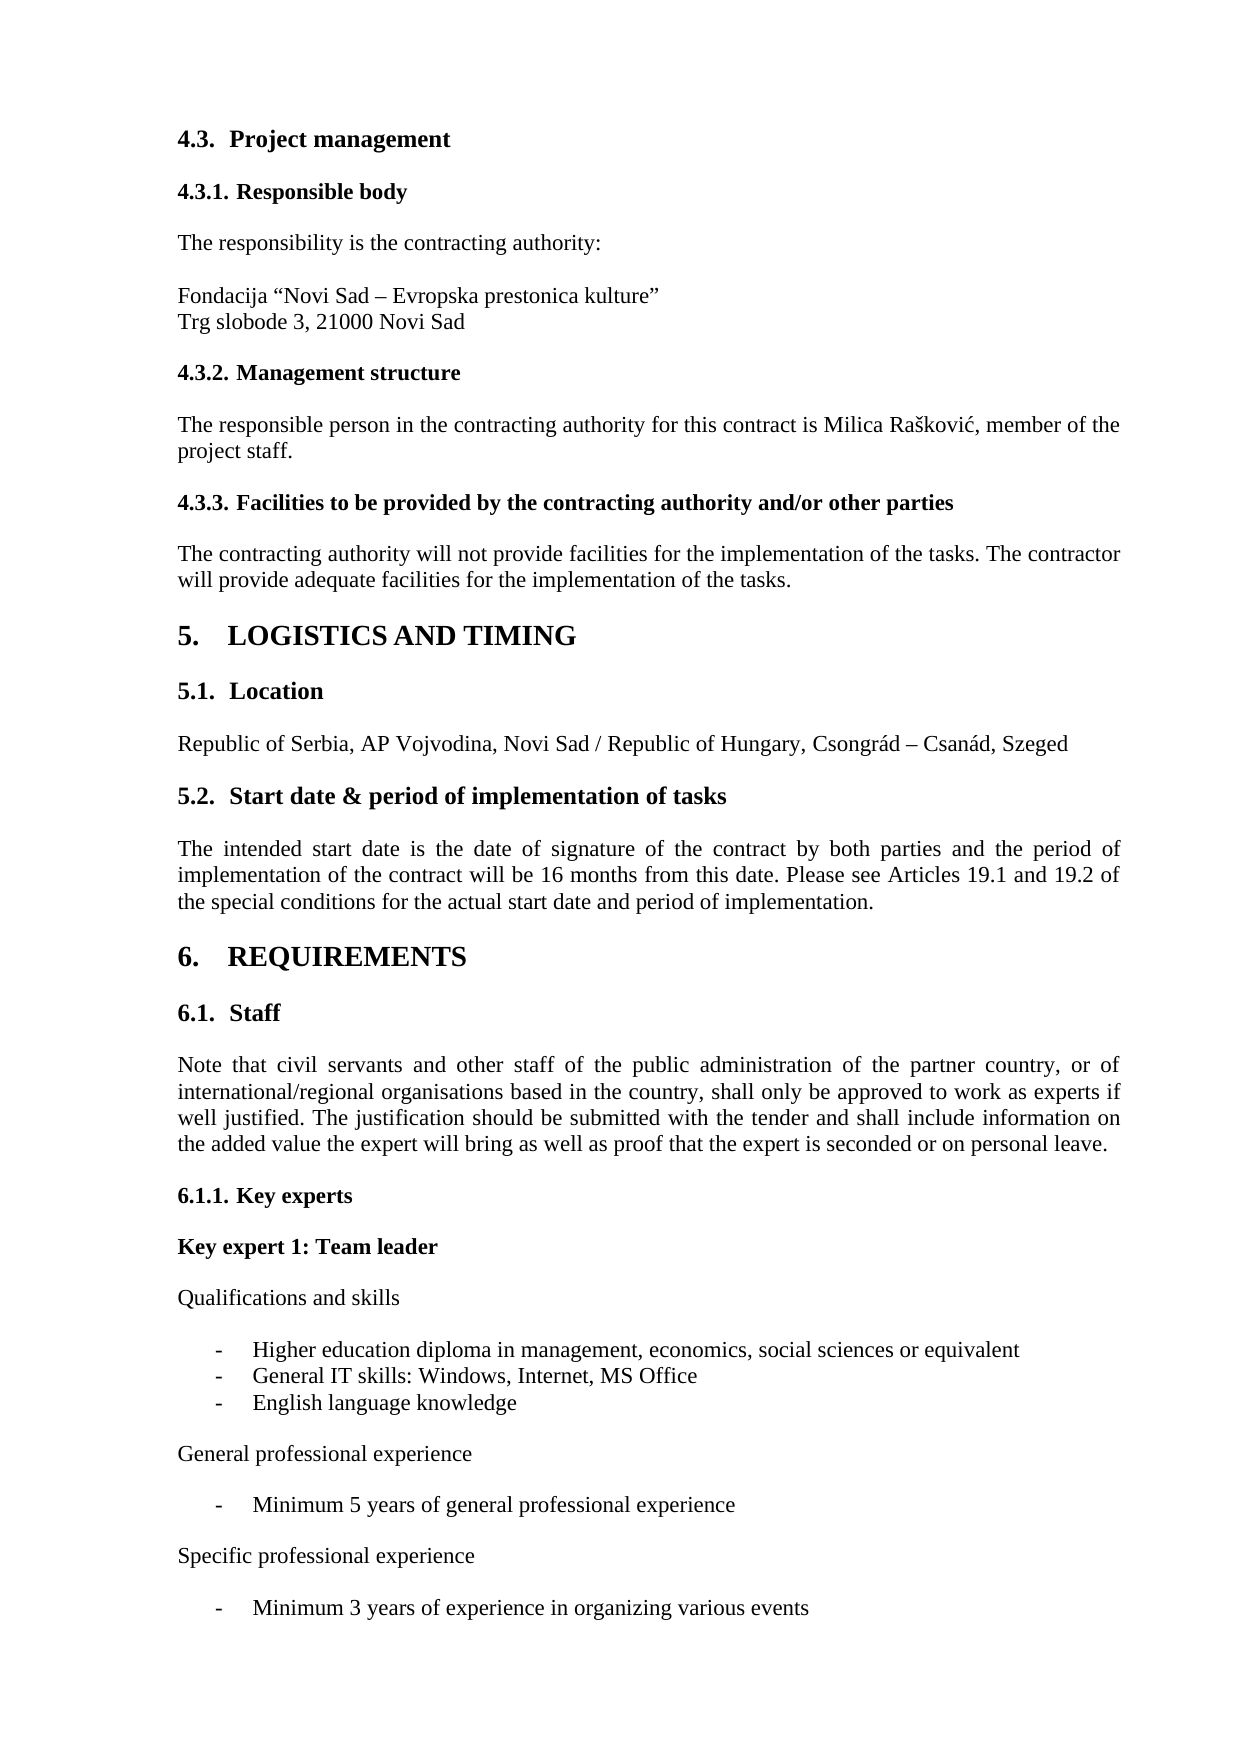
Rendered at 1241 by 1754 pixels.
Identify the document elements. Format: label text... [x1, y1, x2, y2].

text Trg slobode 3, 21000 Novi Sad [177, 308, 1122, 334]
text The intended start date is the date of signature of the contract by both parties and the period of implementation of the contract will be 16 months from this date. Please see Articles 19.1 and 19.2 of the special conditions for the actual start date and period of implementation. [177, 835, 1122, 914]
list Minimum 5 years of general professional experience [215, 1491, 1122, 1518]
subtitle Start date & period of implementation of tasks [177, 781, 1122, 810]
subtitle Facilities to be provided by the contracting authority and/or other parties [177, 488, 1122, 515]
subtitle LOGISTICS AND TIMING [177, 618, 1122, 651]
list Higher education diploma in management, economics, social sciences or equivalent [215, 1336, 1122, 1362]
subtitle Location [177, 676, 1122, 705]
list General IT skills: Windows, Internet, MS Office [215, 1362, 1122, 1388]
text Fondacija “Novi Sad – Evropska prestonica kulture” [177, 282, 1122, 308]
text Republic of Serbia, AP Vojvodina, Novi Sad / Republic of Hungary, Csongrád – Csanád, Szeged [177, 730, 1122, 756]
text Specific professional experience [177, 1543, 1122, 1569]
subtitle REQUIREMENTS [177, 939, 1122, 973]
subtitle Staff [177, 998, 1122, 1026]
text Note that civil servants and other staff of the public administration of the partner country, or of international/regional organisations based in the country, shall only be approved to work as experts if well justified. The justification should be submitted with the tender and shall include information on the added value the expert will bring as well as proof that the expert is seconded or on personal leave. [177, 1051, 1122, 1157]
text Qualifications and skills [177, 1284, 1122, 1311]
subtitle Key experts [177, 1182, 1122, 1208]
text The responsible person in the contracting authority for this contract is Milica Rašković, member of the project staff. [177, 411, 1122, 463]
list Minimum 3 years of experience in organizing various events [215, 1594, 1122, 1620]
subtitle Project management [177, 124, 1122, 153]
text Key expert 1: Team leader [177, 1233, 1122, 1259]
subtitle Management structure [177, 359, 1122, 386]
text The responsibility is the contracting authority: [177, 229, 1122, 255]
list English language knowledge [215, 1388, 1122, 1415]
text The contracting authority will not provide facilities for the implementation of the tasks. The contractor will provide adequate facilities for the implementation of the tasks. [177, 540, 1122, 593]
text General professional experience [177, 1440, 1122, 1466]
subtitle Responsible body [177, 178, 1122, 204]
